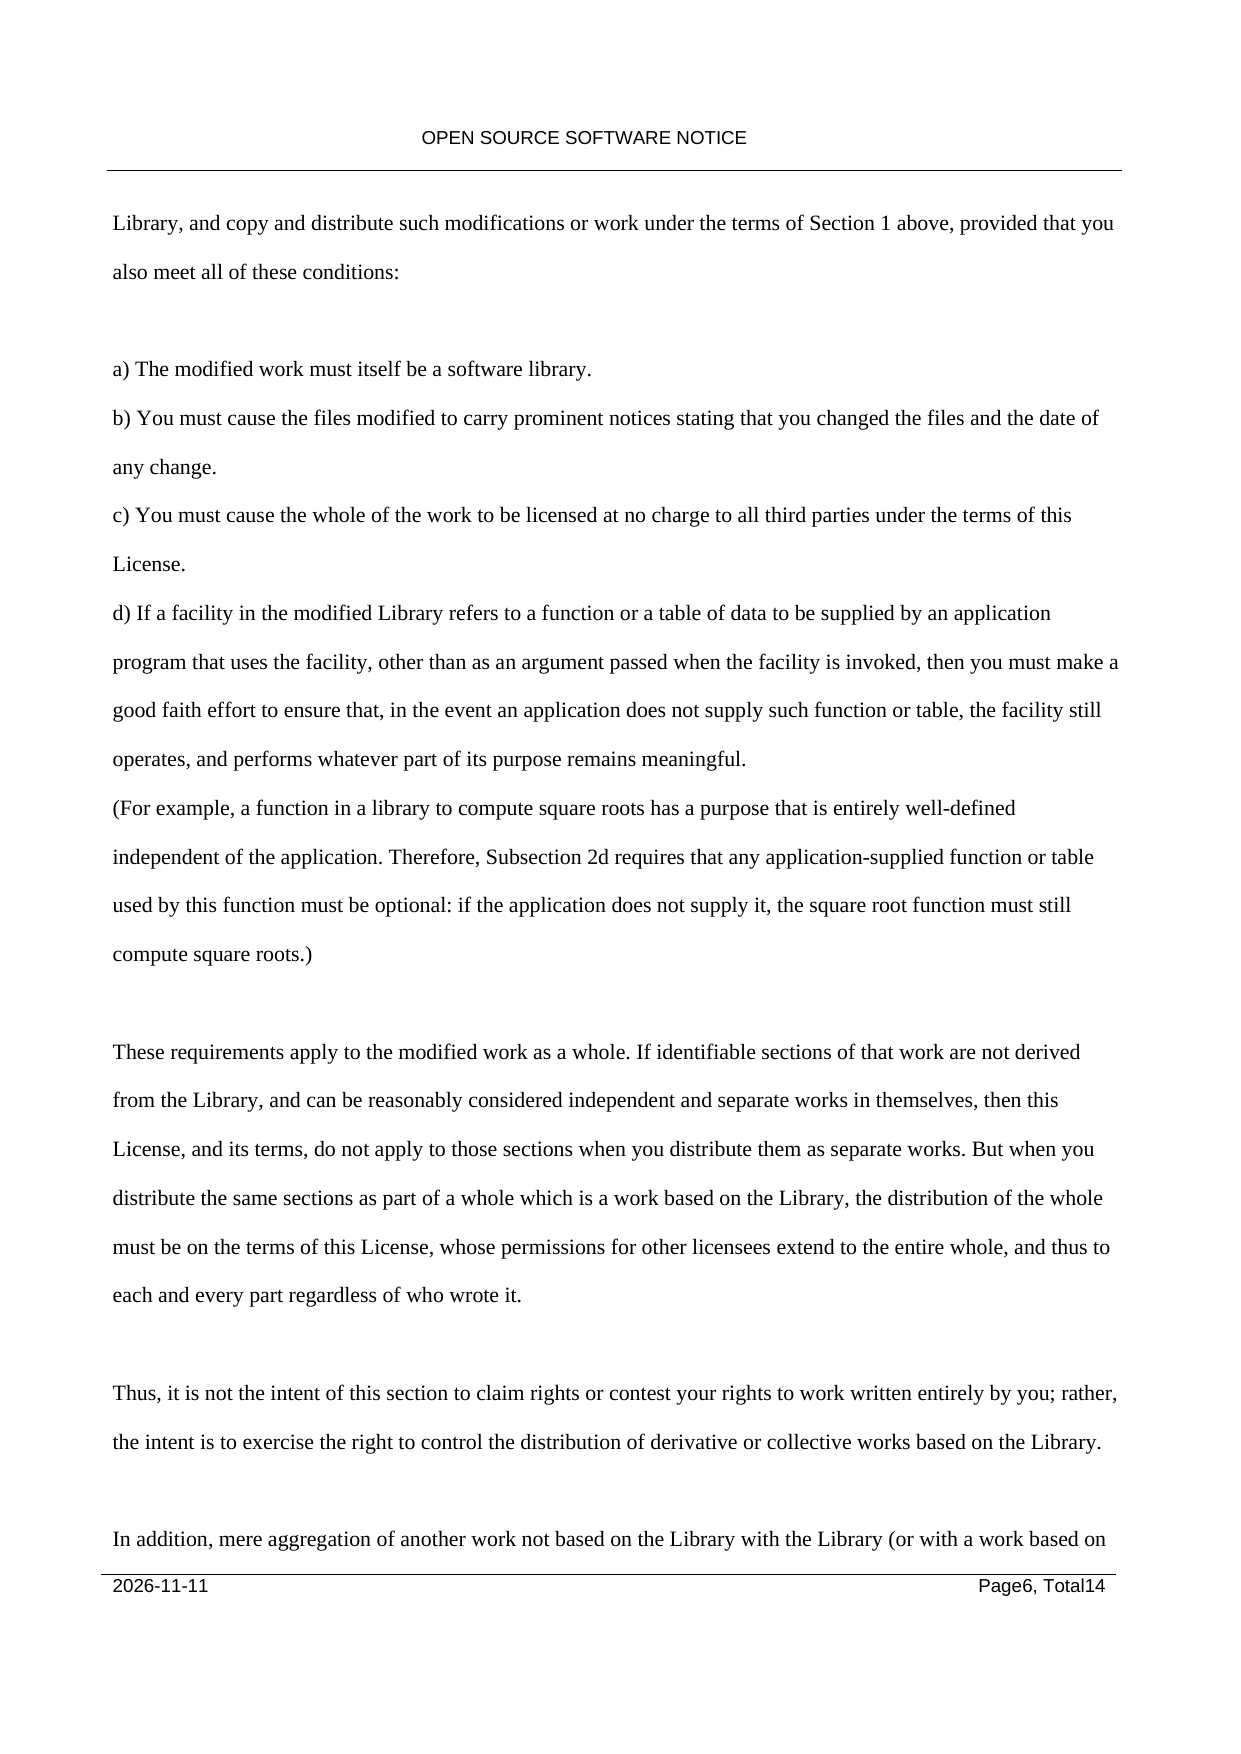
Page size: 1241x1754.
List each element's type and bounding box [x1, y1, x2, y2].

text [112, 206, 1128, 1555]
